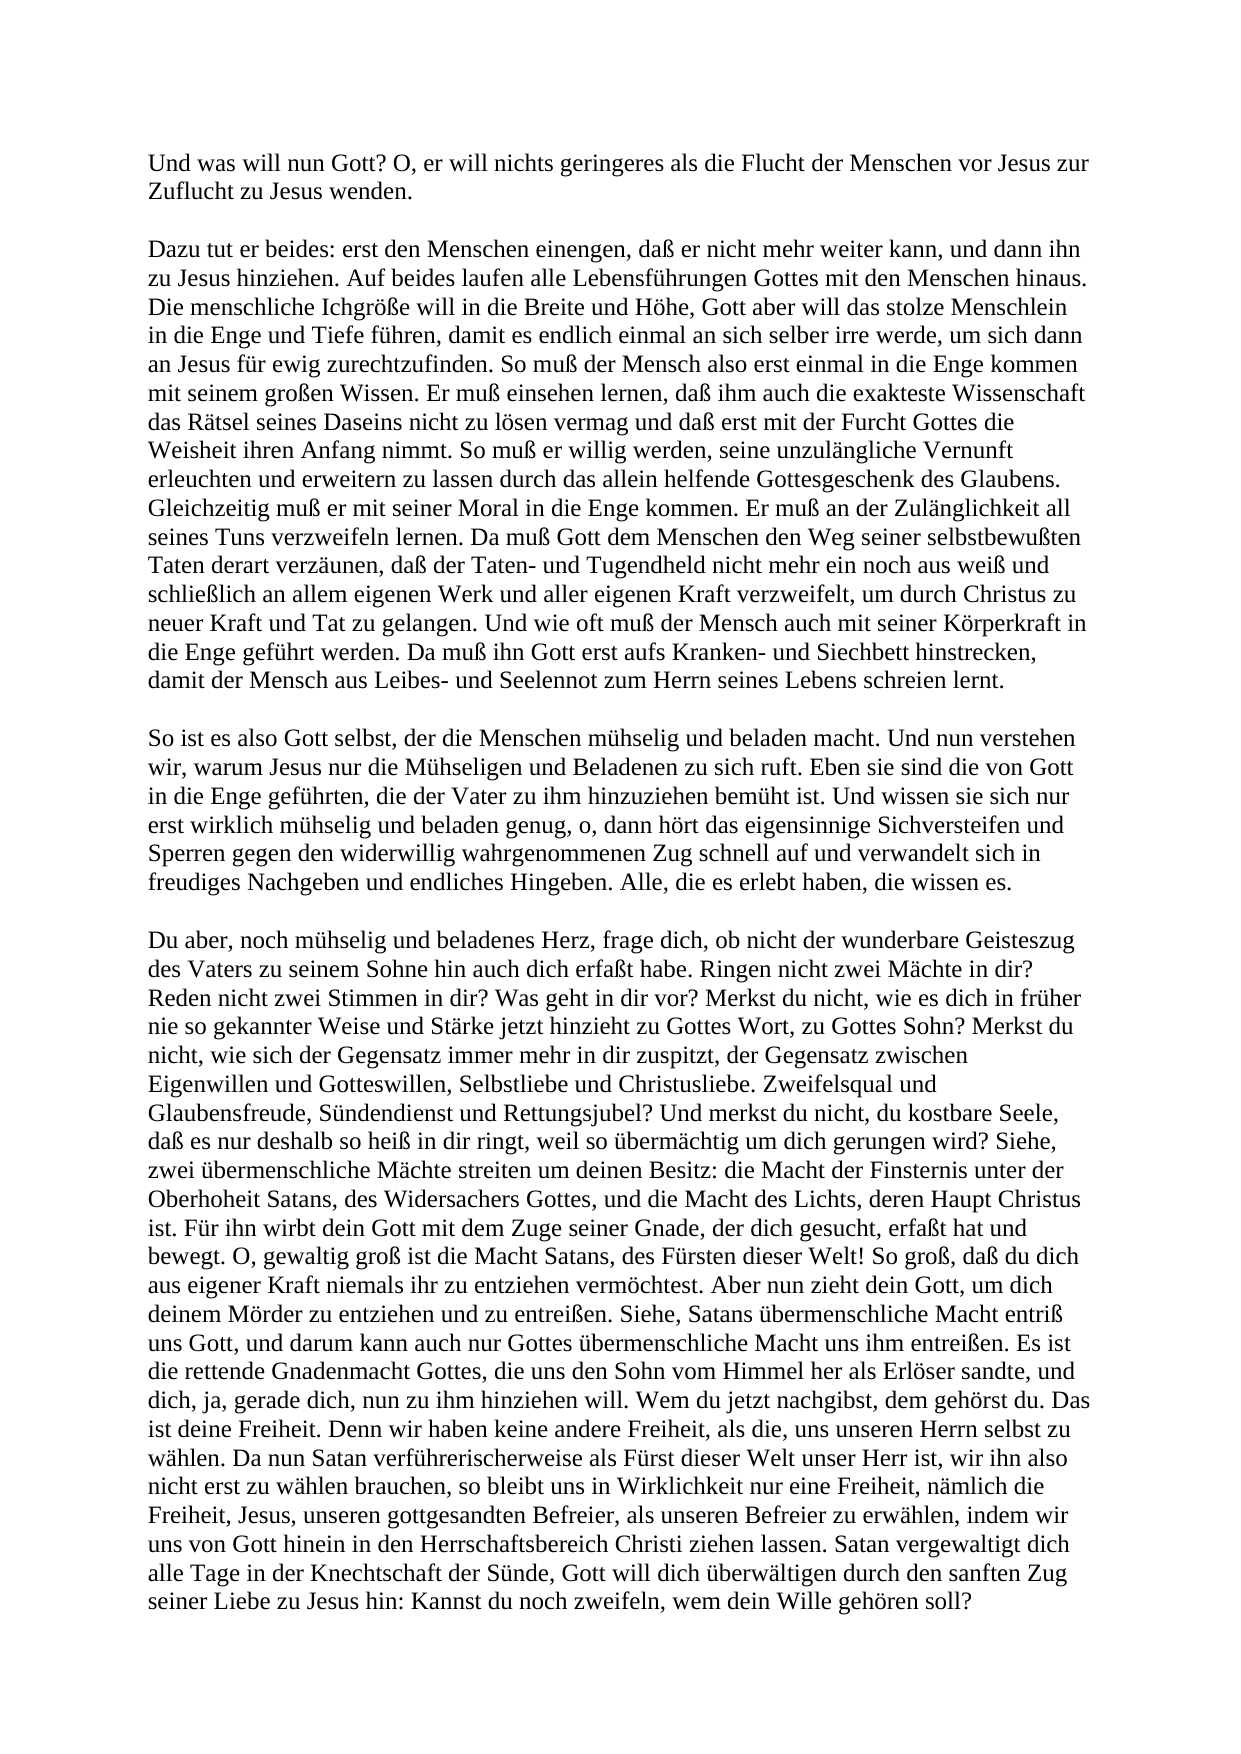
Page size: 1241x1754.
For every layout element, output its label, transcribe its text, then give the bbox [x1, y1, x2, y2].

text Dazu tut er beides: erst den Menschen einengen, daß er nicht mehr weiter kann, und dann ihn zu Jesus hinziehen. Auf beides laufen alle Lebensführungen Gottes mit den Menschen hinaus. Die menschliche Ichgröße will in die Breite und Höhe, Gott aber will das stolze Menschlein in die Enge und Tiefe führen, damit es endlich einmal an sich selber irre werde, um sich dann an Jesus für ewig zurechtzufinden. So muß der Mensch also erst einmal in die Enge kommen mit seinem großen Wissen. Er muß einsehen lernen, daß ihm auch die exakteste Wissenschaft das Rätsel seines Daseins nicht zu lösen vermag und daß erst mit der Furcht Gottes die Weisheit ihren Anfang nimmt. So muß er willig werden, seine unzulängliche Vernunft erleuchten und erweitern zu lassen durch das allein helfende Gottesgeschenk des Glaubens. Gleichzeitig muß er mit seiner Moral in die Enge kommen. Er muß an der Zulänglichkeit all seines Tuns verzweifeln lernen. Da muß Gott dem Menschen den Weg seiner selbstbewußten Taten derart verzäunen, daß der Taten- und Tugendheld nicht mehr ein noch aus weiß und schließlich an allem eigenen Werk und aller eigenen Kraft verzweifelt, um durch Christus zu neuer Kraft und Tat zu gelangen. Und wie oft muß der Mensch auch mit seiner Körperkraft in die Enge geführt werden. Da muß ihn Gott erst aufs Kranken- und Siechbett hinstrecken, damit der Mensch aus Leibes- und Seelennot zum Herrn seines Lebens schreien lernt. [148, 234, 1093, 694]
text So ist es also Gott selbst, der die Menschen mühselig und beladen macht. Und nun verstehen wir, warum Jesus nur die Mühseligen und Beladenen zu sich ruft. Eben sie sind die von Gott in die Enge geführten, die der Vater zu ihm hinzuziehen bemüht ist. Und wissen sie sich nur erst wirklich mühselig und beladen genug, o, dann hört das eigensinnige Sichversteifen und Sperren gegen den widerwillig wahrgenommenen Zug schnell auf und verwandelt sich in freudiges Nachgeben und endliches Hingeben. Alle, die es erlebt haben, die wissen es. [148, 723, 1093, 896]
text Und was will nun Gott? O, er will nichts geringeres als die Flucht der Menschen vor Jesus zur Zuflucht zu Jesus wenden. [148, 148, 1093, 205]
text Du aber, noch mühselig und beladenes Herz, frage dich, ob nicht der wunderbare Geisteszug des Vaters zu seinem Sohne hin auch dich erfaßt habe. Ringen nicht zwei Mächte in dir? Reden nicht zwei Stimmen in dir? Was geht in dir vor? Merkst du nicht, wie es dich in früher nie so gekannter Weise und Stärke jetzt hinzieht zu Gottes Wort, zu Gottes Sohn? Merkst du nicht, wie sich der Gegensatz immer mehr in dir zuspitzt, der Gegensatz zwischen Eigenwillen und Gotteswillen, Selbstliebe und Christusliebe. Zweifelsqual und Glaubensfreude, Sündendienst und Rettungsjubel? Und merkst du nicht, du kostbare Seele, daß es nur deshalb so heiß in dir ringt, weil so übermächtig um dich gerungen wird? Siehe, zwei übermenschliche Mächte streiten um deinen Besitz: die Macht der Finsternis unter der Oberhoheit Satans, des Widersachers Gottes, und die Macht des Lichts, deren Haupt Christus ist. Für ihn wirbt dein Gott mit dem Zuge seiner Gnade, der dich gesucht, erfaßt hat und bewegt. O, gewaltig groß ist die Macht Satans, des Fürsten dieser Welt! So groß, daß du dich aus eigener Kraft niemals ihr zu entziehen vermöchtest. Aber nun zieht dein Gott, um dich deinem Mörder zu entziehen und zu entreißen. Siehe, Satans übermenschliche Macht entriß uns Gott, und darum kann auch nur Gottes übermenschliche Macht uns ihm entreißen. Es ist die rettende Gnadenmacht Gottes, die uns den Sohn vom Himmel her als Erlöser sandte, und dich, ja, gerade dich, nun zu ihm hinziehen will. Wem du jetzt nachgibst, dem gehörst du. Das ist deine Freiheit. Denn wir haben keine andere Freiheit, als die, uns unseren Herrn selbst zu wählen. Da nun Satan verführerischerweise als Fürst dieser Welt unser Herr ist, wir ihn also nicht erst zu wählen brauchen, so bleibt uns in Wirklichkeit nur eine Freiheit, nämlich die Freiheit, Jesus, unseren gottgesandten Befreier, als unseren Befreier zu erwählen, indem wir uns von Gott hinein in den Herrschaftsbereich Christi ziehen lassen. Satan vergewaltigt dich alle Tage in der Knechtschaft der Sünde, Gott will dich überwältigen durch den sanften Zug seiner Liebe zu Jesus hin: Kannst du noch zweifeln, wem dein Wille gehören soll? [148, 925, 1093, 1615]
